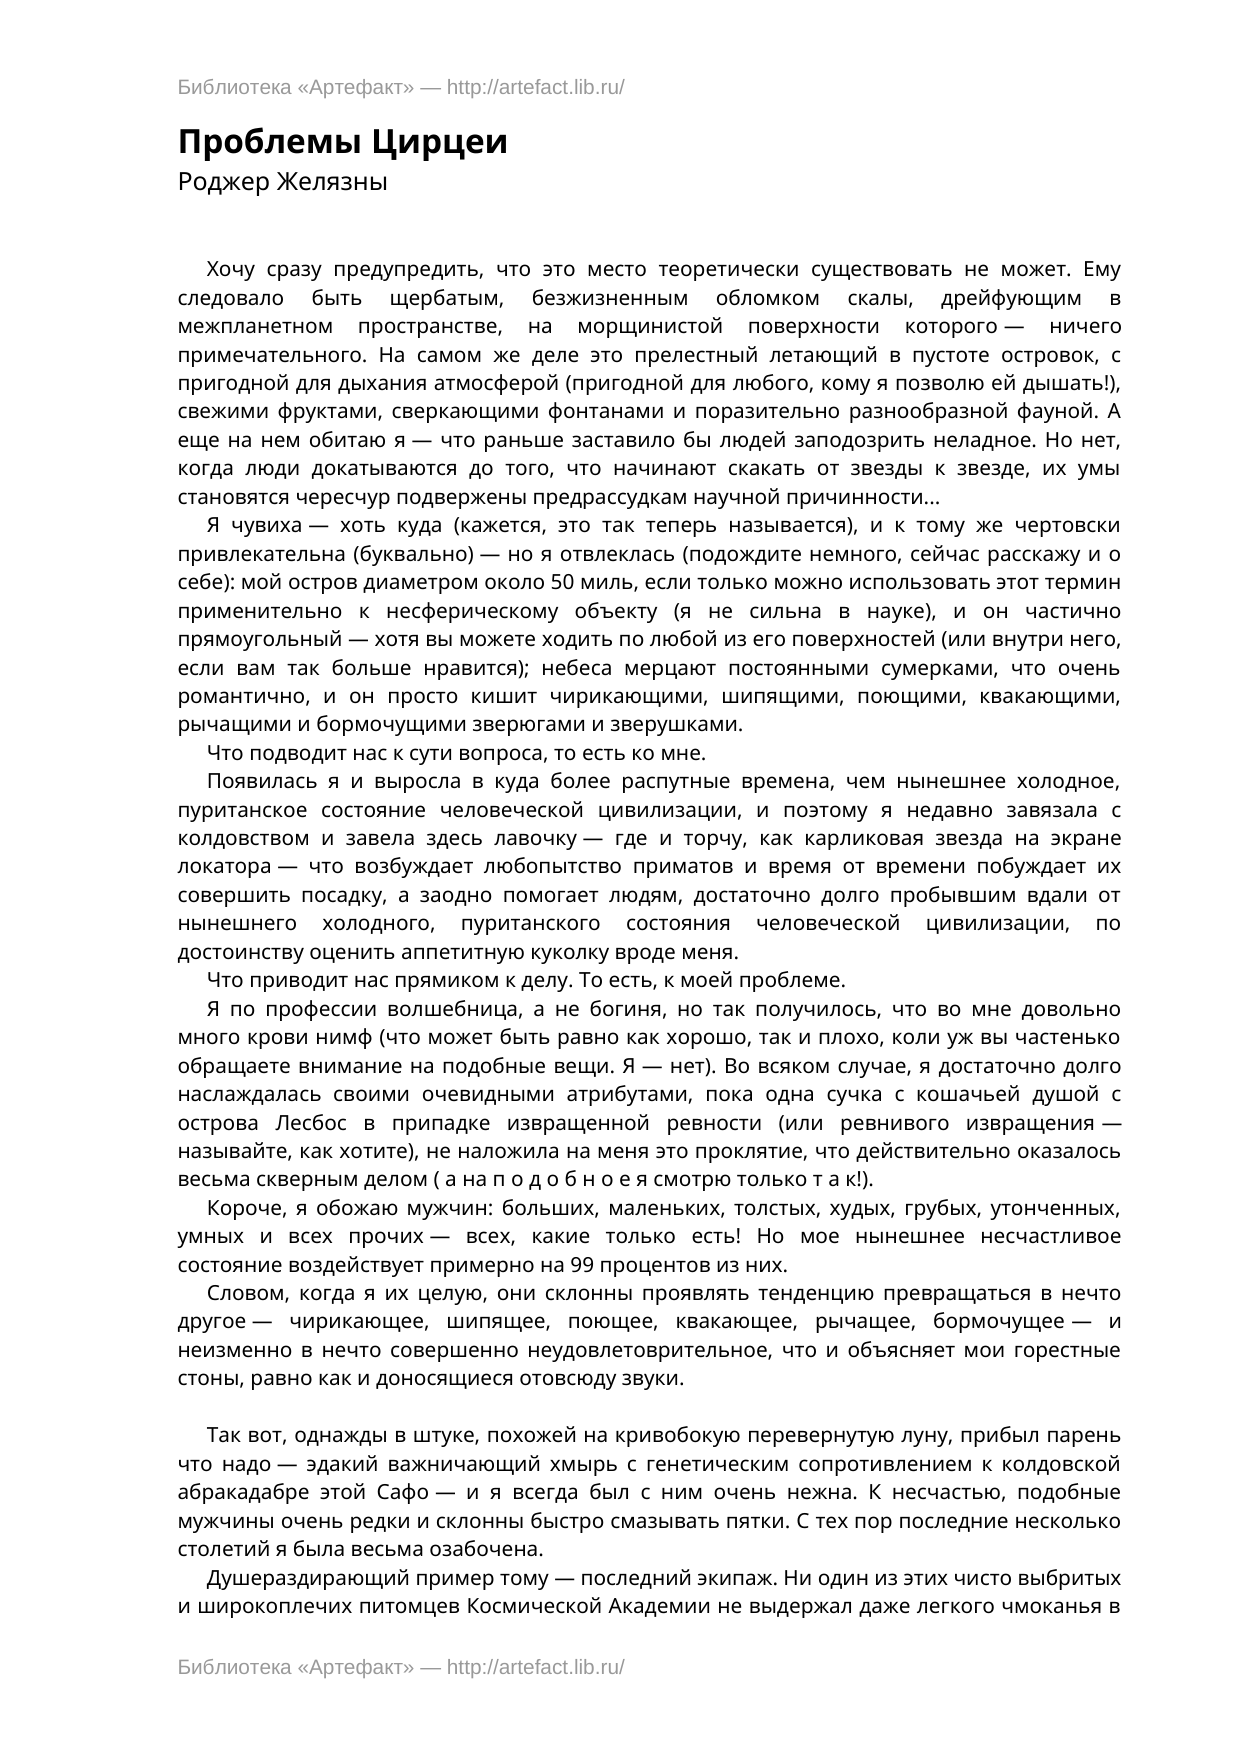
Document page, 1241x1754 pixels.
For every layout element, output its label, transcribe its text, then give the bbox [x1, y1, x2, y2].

text Я по профессии волшебница, а не богиня, но так получилось, что во мне довольно много крови нимф (что может быть равно как хорошо, так и плохо, коли уж вы частенько обращаете внимание на подобные вещи. Я — нет). Во всяком случае, я достаточно долго наслаждалась своими очевидными атрибутами, пока одна сучка с кошачьей душой с острова Лесбос в припадке извращенной ревности (или ревнивого извращения — называйте, как хотите), не наложила на меня это проклятие, что действительно оказалось весьма скверным делом ( а на п о д о б н о е я смотрю только т а к!). [177, 994, 1122, 1193]
text Короче, я обожаю мужчин: больших, маленьких, толстых, худых, грубых, утонченных, умных и всех прочих — всех, какие только есть! Но мое нынешнее несчастливое состояние воздействует примерно на 99 процентов из них. [177, 1193, 1122, 1278]
text Появилась я и выросла в куда более распутные времена, чем нынешнее холодное, пуританское состояние человеческой цивилизации, и поэтому я недавно завязала с колдовством и завела здесь лавочку — где и торчу, как карликовая звезда на экране локатора — что возбуждает любопытство приматов и время от времени побуждает их совершить посадку, а заодно помогает людям, достаточно долго пробывшим вдали от нынешнего холодного, пуританского состояния человеческой цивилизации, по достоинству оценить аппетитную куколку вроде меня. [177, 766, 1122, 965]
text Что приводит нас прямиком к делу. То есть, к моей проблеме. [177, 965, 1122, 994]
text Я чувиха — хоть куда (кажется, это так теперь называется), и к тому же чертовски привлекательна (буквально) — но я отвлеклась (подождите немного, сейчас расскажу и о себе): мой остров диаметром около 50 миль, если только можно использовать этот термин применительно к несферическому объекту (я не сильна в науке), и он частично прямоугольный — хотя вы можете ходить по любой из его поверхностей (или внутри него, если вам так больше нравится); небеса мерцают постоянными сумерками, что очень романтично, и он просто кишит чирикающими, шипящими, поющими, квакающими, рычащими и бормочущими зверюгами и зверушками. [177, 510, 1122, 738]
text Так вот, однажды в штуке, похожей на кривобокую перевернутую луну, прибыл парень что надо — эдакий важничающий хмырь с генетическим сопротивлением к колдовской абракадабре этой Сафо — и я всегда был с ним очень нежна. К несчастью, подобные мужчины очень редки и склонны быстро смазывать пятки. С тех пор последние несколько столетий я была весьма озабочена. [177, 1420, 1122, 1563]
subtitle Роджер Желязны [177, 163, 1122, 198]
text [177, 1563, 1122, 1619]
text Что подводит нас к сути вопроса, то есть ко мне. [177, 738, 1122, 766]
subtitle Проблемы Цирцеи [177, 118, 1122, 163]
text Хочу сразу предупредить, что это место теоретически существовать не может. Ему следовало быть щербатым, безжизненным обломком скалы, дрейфующим в межпланетном пространстве, на морщинистой поверхности которого — ничего примечательного. На самом же деле это прелестный летающий в пустоте островок, с пригодной для дыхания атмосферой (пригодной для любого, кому я позволю ей дышать!), свежими фруктами, сверкающими фонтанами и поразительно разнообразной фауной. А еще на нем обитаю я — что раньше заставило бы людей заподозрить неладное. Но нет, когда люди докатываются до того, что начинают скакать от звезды к звезде, их умы становятся чересчур подвержены предрассудкам научной причинности... [177, 254, 1122, 510]
text Словом, когда я их целую, они склонны проявлять тенденцию превращаться в нечто другое — чирикающее, шипящее, поющее, квакающее, рычащее, бормочущее — и неизменно в нечто совершенно неудовлетоврительное, что и объясняет мои горестные стоны, равно как и доносящиеся отовсюду звуки. [177, 1278, 1122, 1392]
